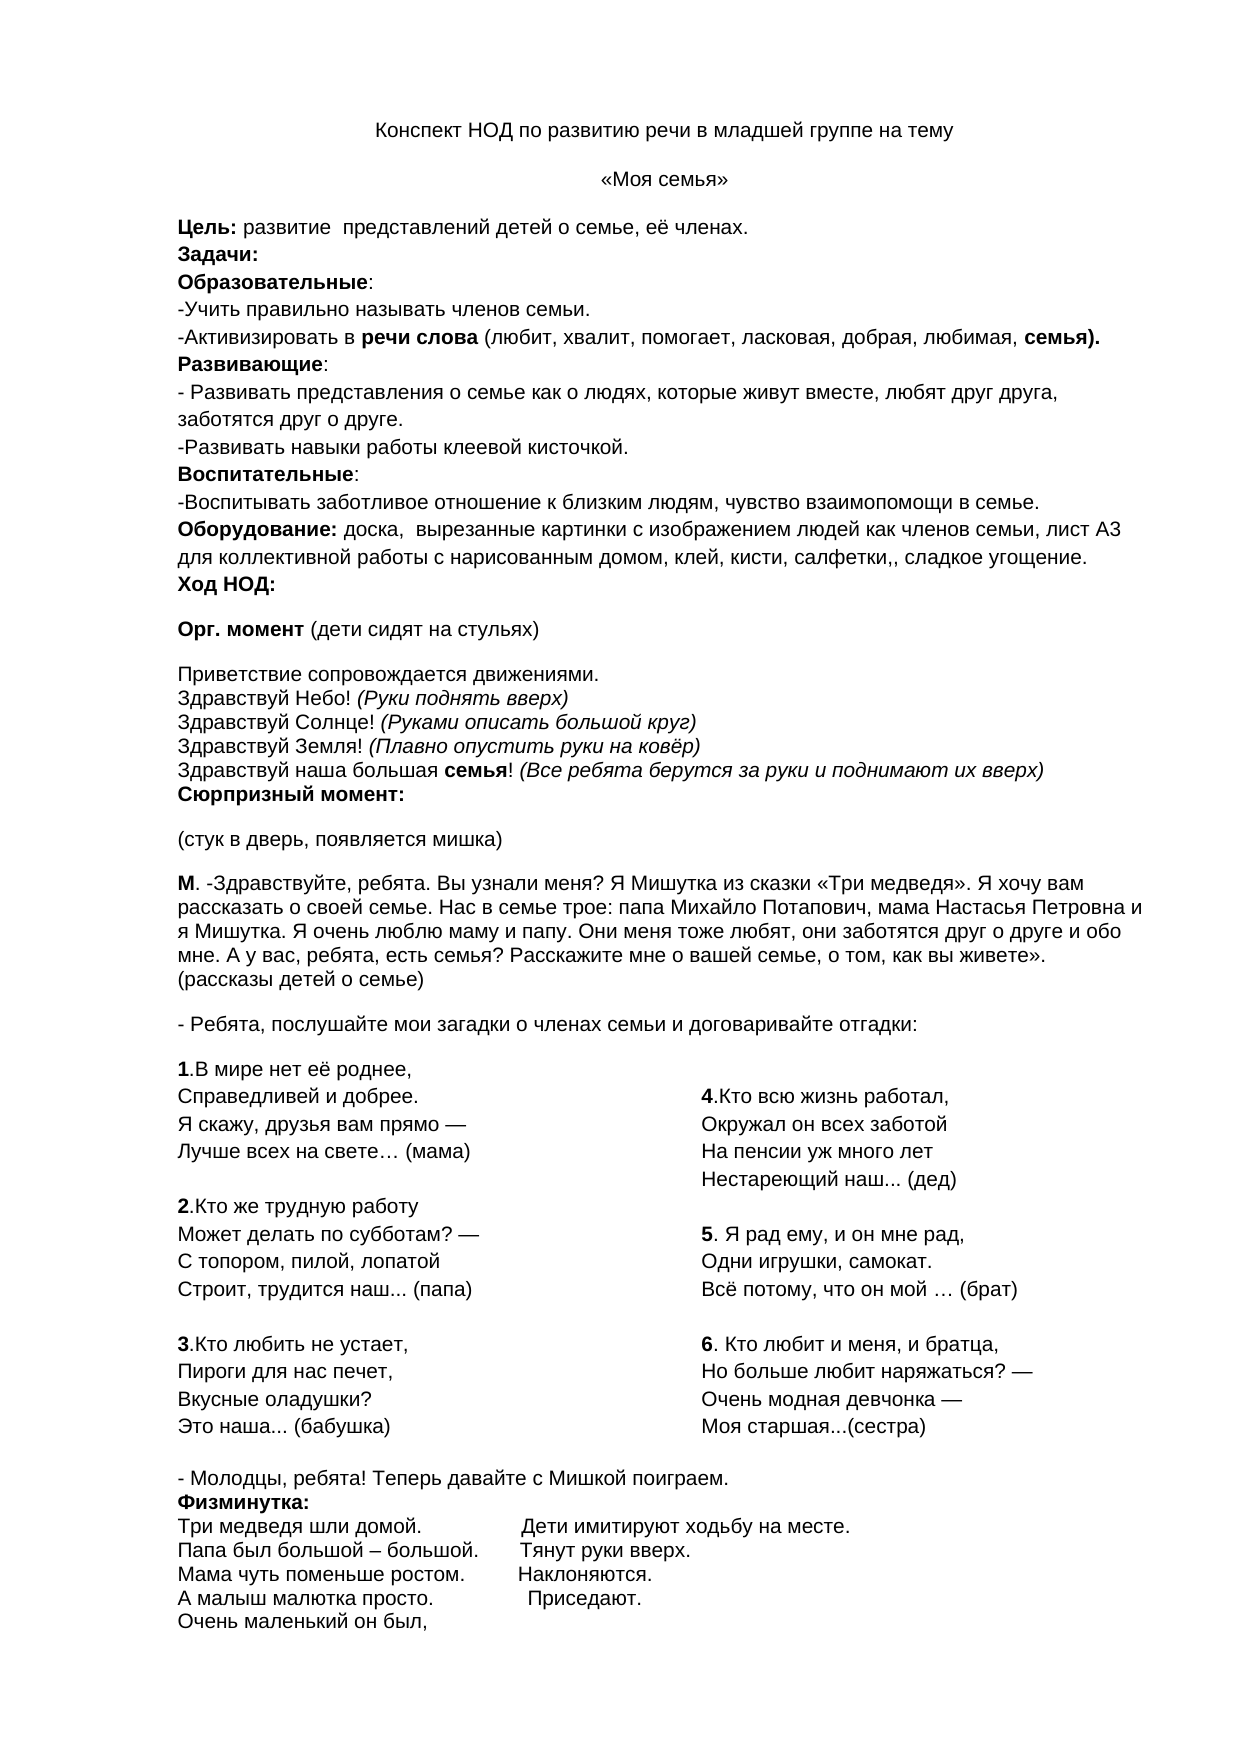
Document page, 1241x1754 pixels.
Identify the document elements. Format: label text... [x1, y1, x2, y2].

text - Молодцы, ребята! Теперь давайте с Мишкой поиграем. [177, 1466, 1152, 1489]
text Здравствуй Солнце! (Руками описать большой круг) [177, 710, 1152, 734]
text Окружал он всех заботой [701, 1112, 1152, 1136]
text Мама чуть поменьше ростом. Наклоняются. [177, 1561, 1152, 1585]
text 5. Я рад ему, и он мне рад, [701, 1222, 1152, 1246]
text 4.Кто всю жизнь работал, [701, 1084, 1152, 1108]
text Нестареющий наш... (дед) [701, 1167, 1152, 1191]
text Оборудование: доска, вырезанные картинки с изображением людей как членов семьи, лист А3 для коллективной работы с нарисованным домом, клей, кисти, салфетки,, сладкое угощение. [177, 517, 1152, 569]
text 1.В мире нет её роднее, Справедливей и добрее. Я скажу, друзья вам прямо — Лучше всех на свете… (мама) [177, 1057, 627, 1163]
text Всё потому, что он мой … (брат) [701, 1277, 1152, 1301]
text Сюрпризный момент: [177, 782, 1152, 806]
text Приветствие сопровождается движениями. [177, 662, 1152, 686]
text - Развивать представления о семье как о людях, которые живут вместе, любят друг друга, заботятся друг о друге. [177, 380, 1152, 431]
text -Активизировать в речи слова (любит, хвалит, помогает, ласковая, добрая, любимая, семья). [177, 325, 1152, 349]
text Орг. момент (дети сидят на стульях) [177, 617, 1152, 641]
text - Ребята, послушайте мои загадки о членах семьи и договаривайте отгадки: [177, 1012, 1152, 1036]
text Ход НОД: [177, 572, 1152, 596]
text А малыш малютка просто. Приседают. [177, 1585, 1152, 1609]
text С топором, пилой, лопатой [177, 1249, 627, 1273]
text Строит, трудится наш... (папа) [177, 1277, 627, 1301]
text Цель: развитие представлений детей о семье, её членах. [177, 215, 1152, 239]
text Вкусные оладушки? [177, 1387, 627, 1411]
text Развивающие: [177, 352, 1152, 376]
text На пенсии уж много лет [701, 1139, 1152, 1163]
text Воспитательные: [177, 462, 1152, 486]
text «Моя семья» [177, 166, 1152, 190]
text Пироги для нас печет, [177, 1359, 627, 1383]
text 6. Кто любит и меня, и братца, Но больше любит наряжаться? — Очень модная девчонка — Моя старшая...(сестра) [701, 1332, 1152, 1438]
text 2.Кто же трудную работу [177, 1194, 627, 1218]
text Папа был большой – большой. Тянут руки вверх. [177, 1537, 1152, 1561]
text Задачи: [177, 242, 1152, 266]
text 3.Кто любить не устает, [177, 1332, 627, 1356]
text -Развивать навыки работы клеевой кисточкой. [177, 435, 1152, 459]
text Здравствуй Земля! (Плавно опустить руки на ковёр) [177, 734, 1152, 758]
text Здравствуй наша большая семья! (Все ребята берутся за руки и поднимают их вверх) [177, 758, 1152, 782]
text Конспект НОД по развитию речи в младшей группе на тему [177, 118, 1152, 142]
text Очень маленький он был, [177, 1609, 1152, 1633]
text Может делать по субботам? — [177, 1222, 627, 1246]
text Здравствуй Небо! (Руки поднять вверх) [177, 686, 1152, 710]
text Одни игрушки, самокат. [701, 1249, 1152, 1273]
text (стук в дверь, появляется мишка) [177, 826, 1152, 850]
text Три медведя шли домой. Дети имитируют ходьбу на месте. [177, 1513, 1152, 1537]
text -Воспитывать заботливое отношение к близким людям, чувство взаимопомощи в семье. [177, 490, 1152, 514]
text Это наша... (бабушка) [177, 1414, 627, 1438]
text Физминутка: [177, 1489, 1152, 1513]
text -Учить правильно называть членов семьи. [177, 297, 1152, 321]
text М. -Здравствуйте, ребята. Вы узнали меня? Я Мишутка из сказки «Три медведя». Я хочу вам рассказать о своей семье. Нас в семье трое: папа Михайло Потапович, мама Настасья Петровна и я Мишутка. Я очень люблю маму и папу. Они меня тоже любят, они заботятся друг о друге и обо мне. А у вас, ребята, есть семья? Расскажите мне о вашей семье, о том, как вы живете». (рассказы детей о семье) [177, 871, 1152, 991]
text Образовательные: [177, 270, 1152, 294]
